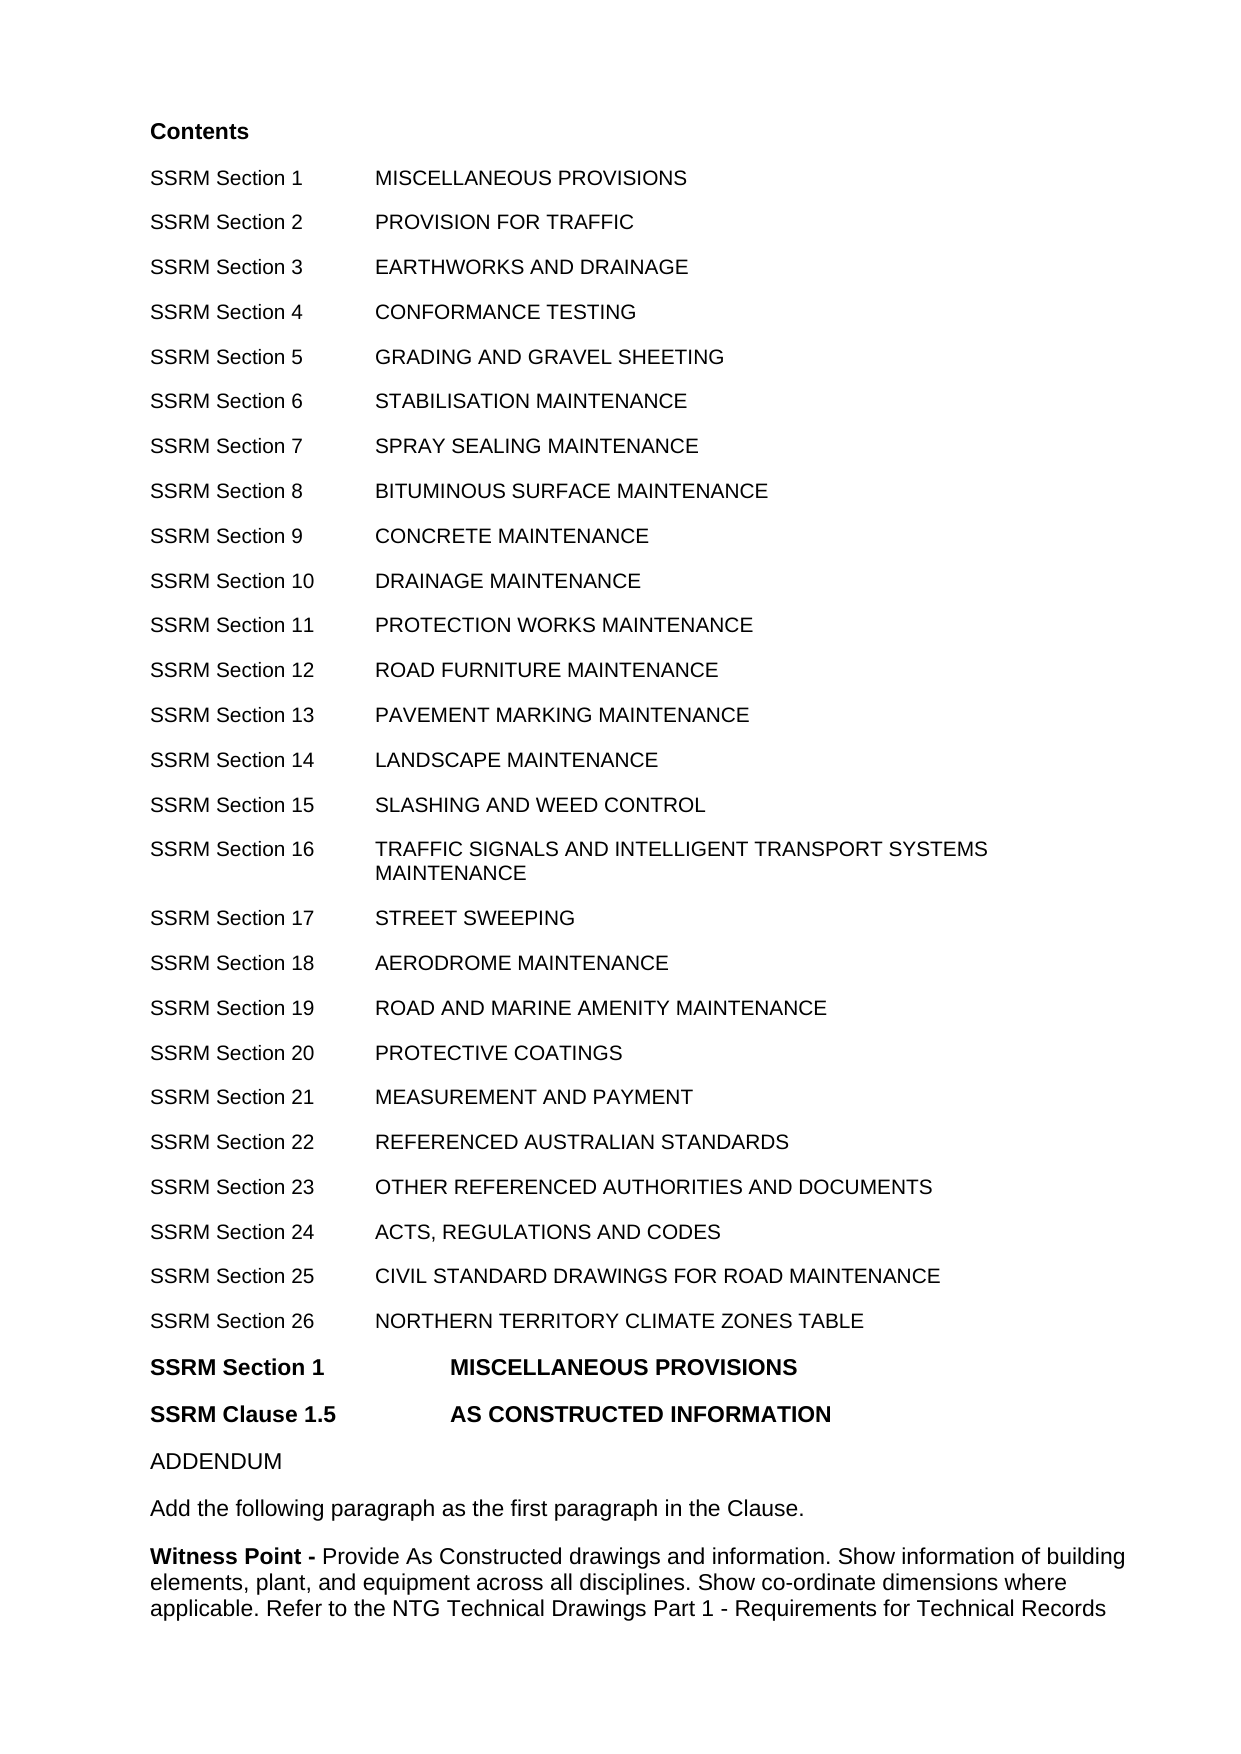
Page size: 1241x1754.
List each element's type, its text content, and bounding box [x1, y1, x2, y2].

text Add the following paragraph as the first paragraph in the Clause. [150, 1495, 1137, 1522]
text SSRM Section 5 GRADING AND GRAVEL SHEETING [150, 344, 1137, 368]
text SSRM Section 22 REFERENCED AUSTRALIAN STANDARDS [150, 1130, 1137, 1154]
text SSRM Section 3 EARTHWORKS AND DRAINAGE [150, 255, 1137, 279]
text SSRM Section 26 NORTHERN TERRITORY CLIMATE ZONES TABLE [150, 1309, 1137, 1333]
text SSRM Section 19 ROAD AND MARINE AMENITY MAINTENANCE [150, 996, 1137, 1019]
text SSRM Section 14 LANDSCAPE MAINTENANCE [150, 748, 1137, 772]
text Contents [150, 118, 1137, 144]
text SSRM Section 8 BITUMINOUS SURFACE MAINTENANCE [150, 479, 1137, 503]
text SSRM Clause 1.5 AS CONSTRUCTED INFORMATION [150, 1401, 1137, 1427]
text SSRM Section 12 ROAD FURNITURE MAINTENANCE [150, 658, 1137, 682]
text SSRM Section 25 CIVIL STANDARD DRAWINGS FOR ROAD MAINTENANCE [150, 1264, 1137, 1288]
text SSRM Section 20 PROTECTIVE COATINGS [150, 1040, 1137, 1064]
text SSRM Section 2 PROVISION FOR TRAFFIC [150, 210, 1137, 234]
text SSRM Section 18 AERODROME MAINTENANCE [150, 951, 1137, 975]
text SSRM Section 11 PROTECTION WORKS MAINTENANCE [150, 613, 1137, 637]
text SSRM Section 9 CONCRETE MAINTENANCE [150, 524, 1137, 548]
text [150, 1543, 1137, 1622]
text SSRM Section 13 PAVEMENT MARKING MAINTENANCE [150, 703, 1137, 727]
text SSRM Section 7 SPRAY SEALING MAINTENANCE [150, 434, 1137, 458]
text SSRM Section 6 STABILISATION MAINTENANCE [150, 389, 1137, 413]
text SSRM Section 1 MISCELLANEOUS PROVISIONS [150, 1354, 1137, 1380]
text ADDENDUM [150, 1448, 1137, 1474]
text SSRM Section 1 MISCELLANEOUS PROVISIONS [150, 165, 1137, 189]
text SSRM Section 24 ACTS, REGULATIONS AND CODES [150, 1219, 1137, 1243]
text SSRM Section 10 DRAINAGE MAINTENANCE [150, 568, 1137, 592]
text SSRM Section 21 MEASUREMENT AND PAYMENT [150, 1085, 1137, 1109]
text SSRM Section 23 OTHER REFERENCED AUTHORITIES AND DOCUMENTS [150, 1175, 1137, 1199]
text SSRM Section 4 CONFORMANCE TESTING [150, 300, 1137, 324]
text SSRM Section 16 TRAFFIC SIGNALS AND INTELLIGENT TRANSPORT SYSTEMS MAINTENANCE [150, 837, 1137, 885]
text SSRM Section 17 STREET SWEEPING [150, 906, 1137, 930]
text SSRM Section 15 SLASHING AND WEED CONTROL [150, 792, 1137, 816]
